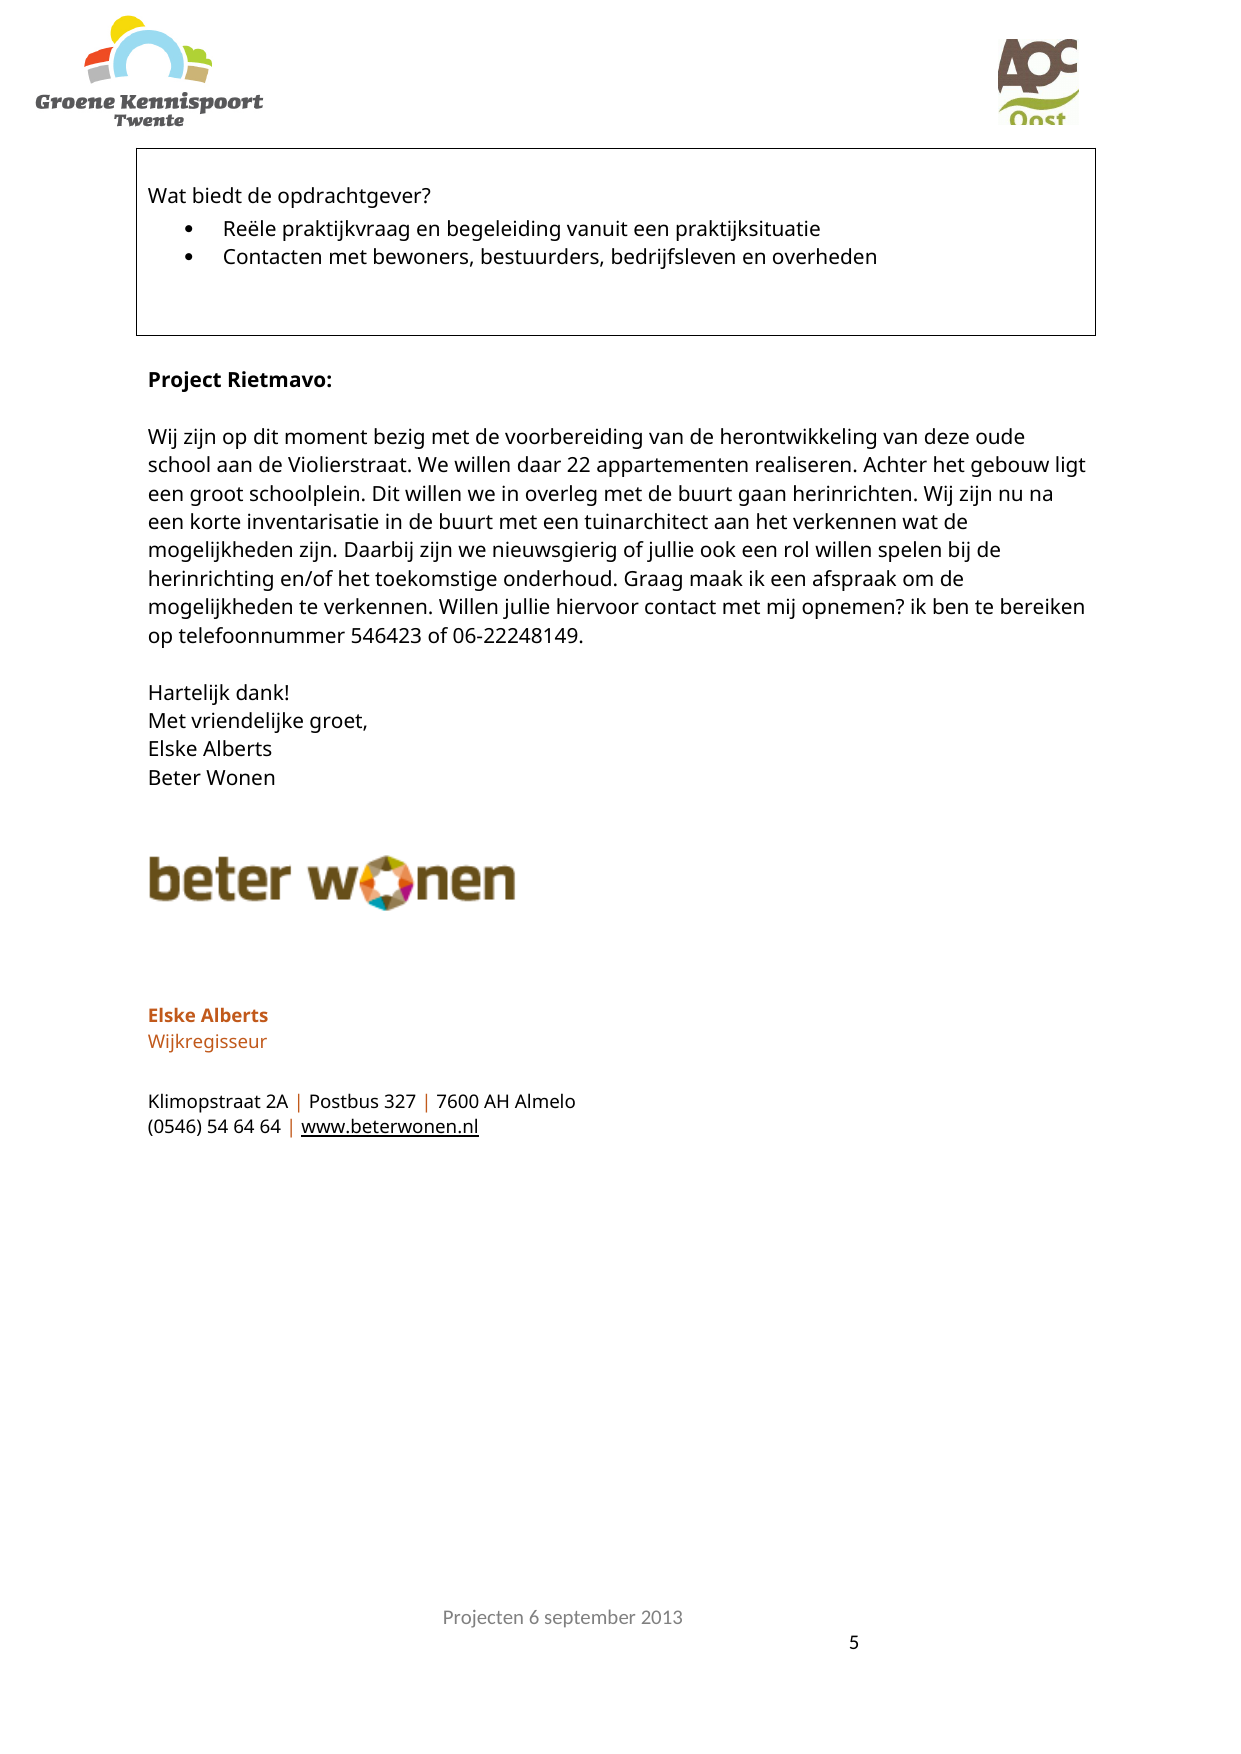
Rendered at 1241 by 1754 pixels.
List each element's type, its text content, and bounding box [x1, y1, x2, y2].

text Project Rietmavo: [148, 365, 1092, 393]
picture [997, 39, 1079, 124]
text Met vriendelijke groet, [148, 706, 1092, 734]
picture [23, 7, 276, 133]
table_cell Elske Alberts Wijkregisseur Klimopstraat 2A | Postbus 327 | 7600 AH Almelo (0546) 54 64 64 | www.beterwonen.nl [148, 936, 1092, 1266]
text Elske Alberts [148, 734, 1092, 763]
text Hartelijk dank! [148, 678, 1092, 706]
picture [147, 854, 1020, 933]
text Wij zijn op dit moment bezig met de voorbereiding van de herontwikkeling van deze oude school aan de Violierstraat. We willen daar 22 appartementen realiseren. Achter het gebouw ligt een groot schoolplein. Dit willen we in overleg met de buurt gaan herinrichten. Wij zijn nu na een korte inventarisatie in de buurt met een tuinarchitect aan het verkennen wat de mogelijkheden zijn. Daarbij zijn we nieuwsgierig of jullie ook een rol willen spelen bij de herinrichting en/of het toekomstige onderhoud. Graag maak ik een afspraak om de mogelijkheden te verkennen. Willen jullie hiervoor contact met mij opnemen? ik ben te bereiken op telefoonnummer 546423 of 06-22248149. [148, 422, 1092, 649]
text Beter Wonen [148, 763, 1092, 791]
table_header [148, 854, 1092, 936]
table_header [137, 149, 1095, 335]
